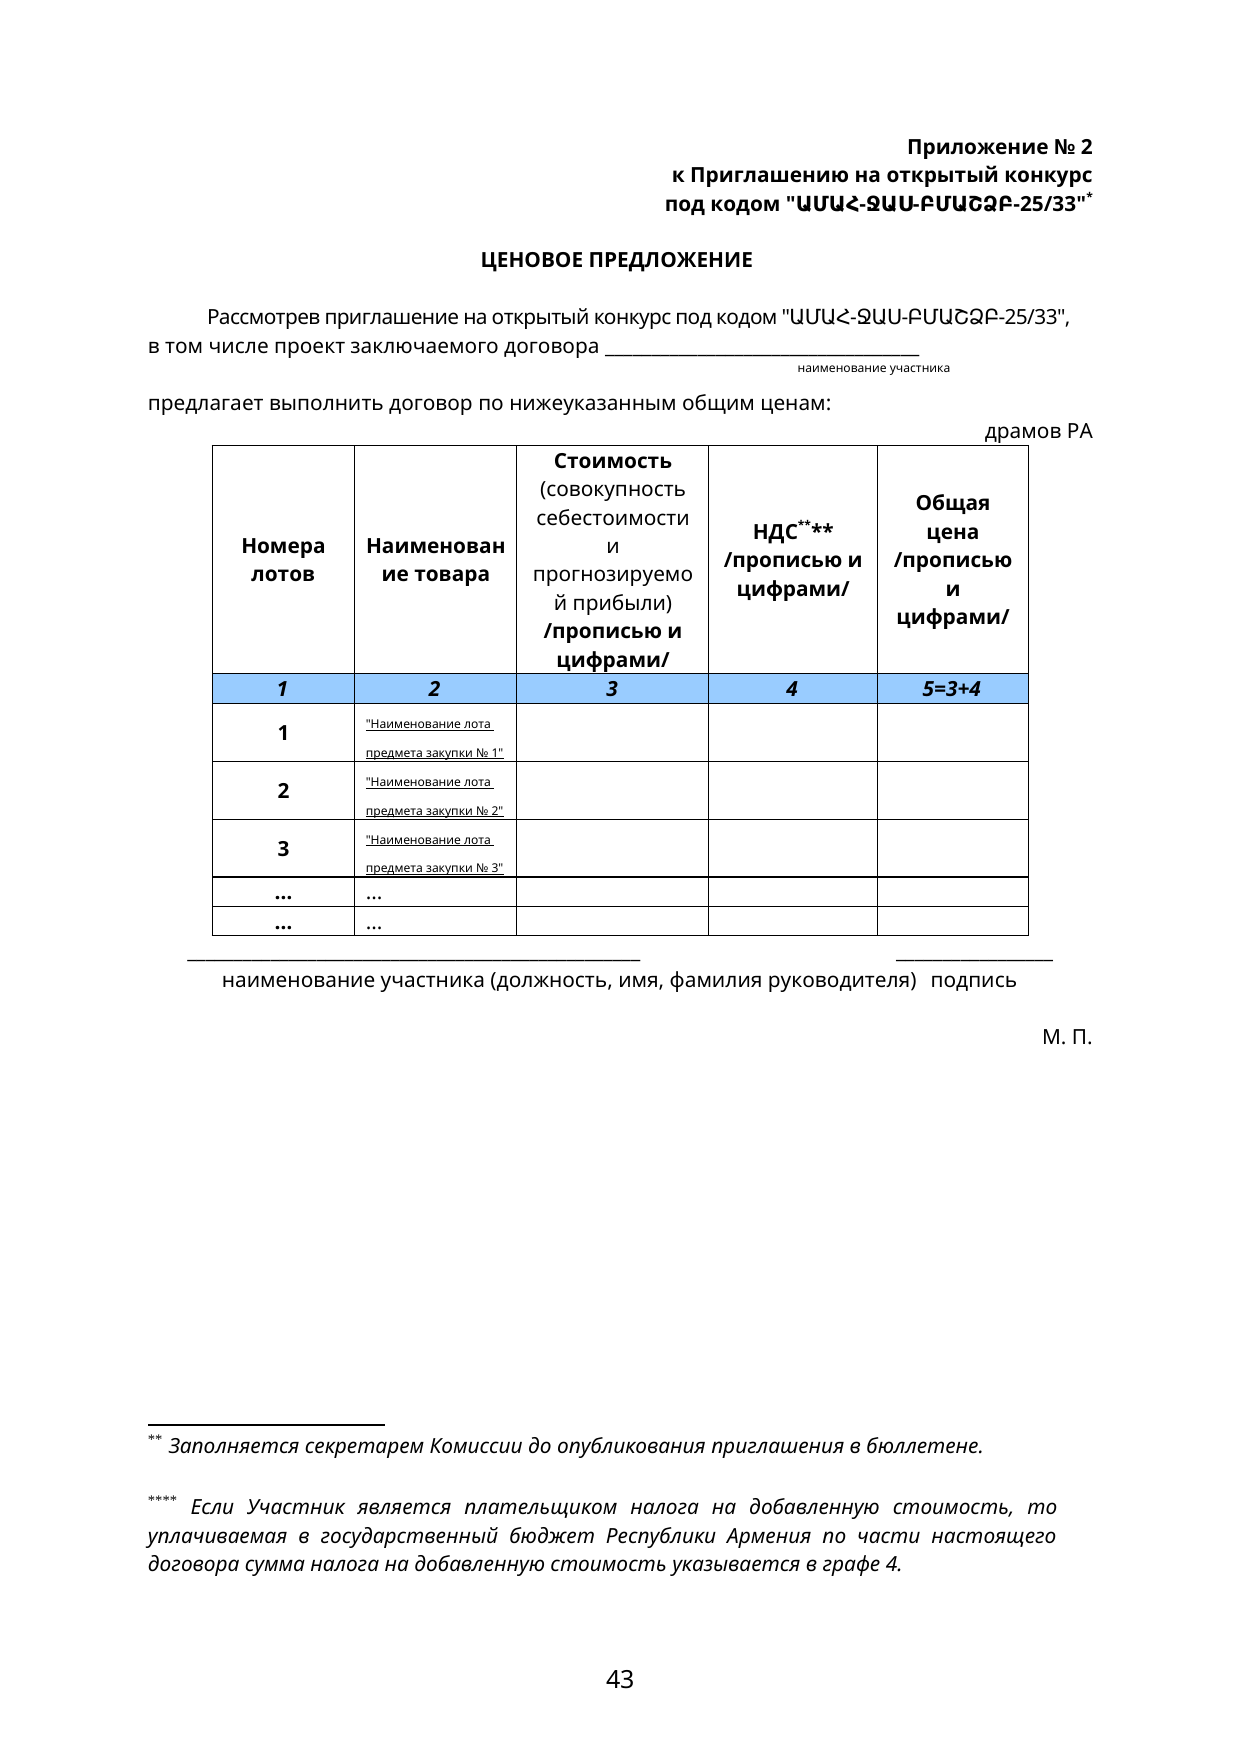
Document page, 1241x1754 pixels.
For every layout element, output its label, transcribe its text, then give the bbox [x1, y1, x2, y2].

table_header НДС** /прописью и цифрами/ [709, 446, 877, 673]
table_cell 1 [213, 704, 354, 761]
table_cell 3 [517, 674, 708, 703]
text _________________________________________________ _________________ [148, 936, 1092, 965]
table_cell [709, 878, 877, 906]
text Приложение № 2 [148, 132, 1092, 160]
table_cell [878, 907, 1028, 935]
table_header Стоимость (совокупность себестоимости и прогнозируемой прибыли) /прописью и цифрами/ [517, 446, 708, 673]
table_cell 2 [355, 674, 516, 703]
table_cell [878, 762, 1028, 818]
text наименование участника (должность, имя, фамилия руководителя) подпись [222, 965, 1092, 993]
table_cell ... [355, 907, 516, 935]
text драмов РА [148, 416, 1092, 445]
text в том числе проект заключаемого договора __________________________________ [148, 331, 1092, 359]
table_cell "Наименование лота предмета закупки № 1" [355, 704, 516, 761]
text М. П. [148, 1022, 1092, 1050]
table_cell [709, 704, 877, 761]
table_cell 4 [709, 674, 877, 703]
table_cell [517, 704, 708, 761]
table_header Номера лотов [213, 446, 354, 673]
table_cell [517, 820, 708, 876]
table_cell 3 [213, 820, 354, 876]
table_cell … [213, 878, 354, 906]
text Рассмотрев приглашение на открытый конкурс под кодом "ԱՄԱՀ-ՋԱՍ-ԲՄԱՇՁԲ-25/33", [148, 302, 1092, 331]
table_cell "Наименование лота предмета закупки № 3" [355, 820, 516, 876]
table_cell [517, 762, 708, 818]
table_cell [709, 762, 877, 818]
table_cell 2 [213, 762, 354, 818]
text к Приглашению на открытый конкурс под кодом "ԱՄԱՀ-ՋԱՍ-ԲՄԱՇՁԲ-25/33"* [148, 160, 1092, 217]
table_cell [517, 907, 708, 935]
table_cell 5=3+4 [878, 674, 1028, 703]
text наименование участника [797, 359, 1092, 388]
table_cell [878, 878, 1028, 906]
table_cell [709, 820, 877, 876]
text ЦЕНОВОЕ ПРЕДЛОЖЕНИЕ [141, 246, 1092, 274]
text предлагает выполнить договор по нижеуказанным общим ценам: [148, 388, 1092, 416]
table_cell [709, 907, 877, 935]
table_cell 1 [213, 674, 354, 703]
table_cell "Наименование лота предмета закупки № 2" [355, 762, 516, 818]
table_cell [517, 878, 708, 906]
table_cell … [213, 907, 354, 935]
table_cell [878, 820, 1028, 876]
table_cell [878, 704, 1028, 761]
table_header Общая цена /прописью и цифрами/ [878, 446, 1028, 673]
table_header Наименование товара [355, 446, 516, 673]
table_cell ... [355, 878, 516, 906]
